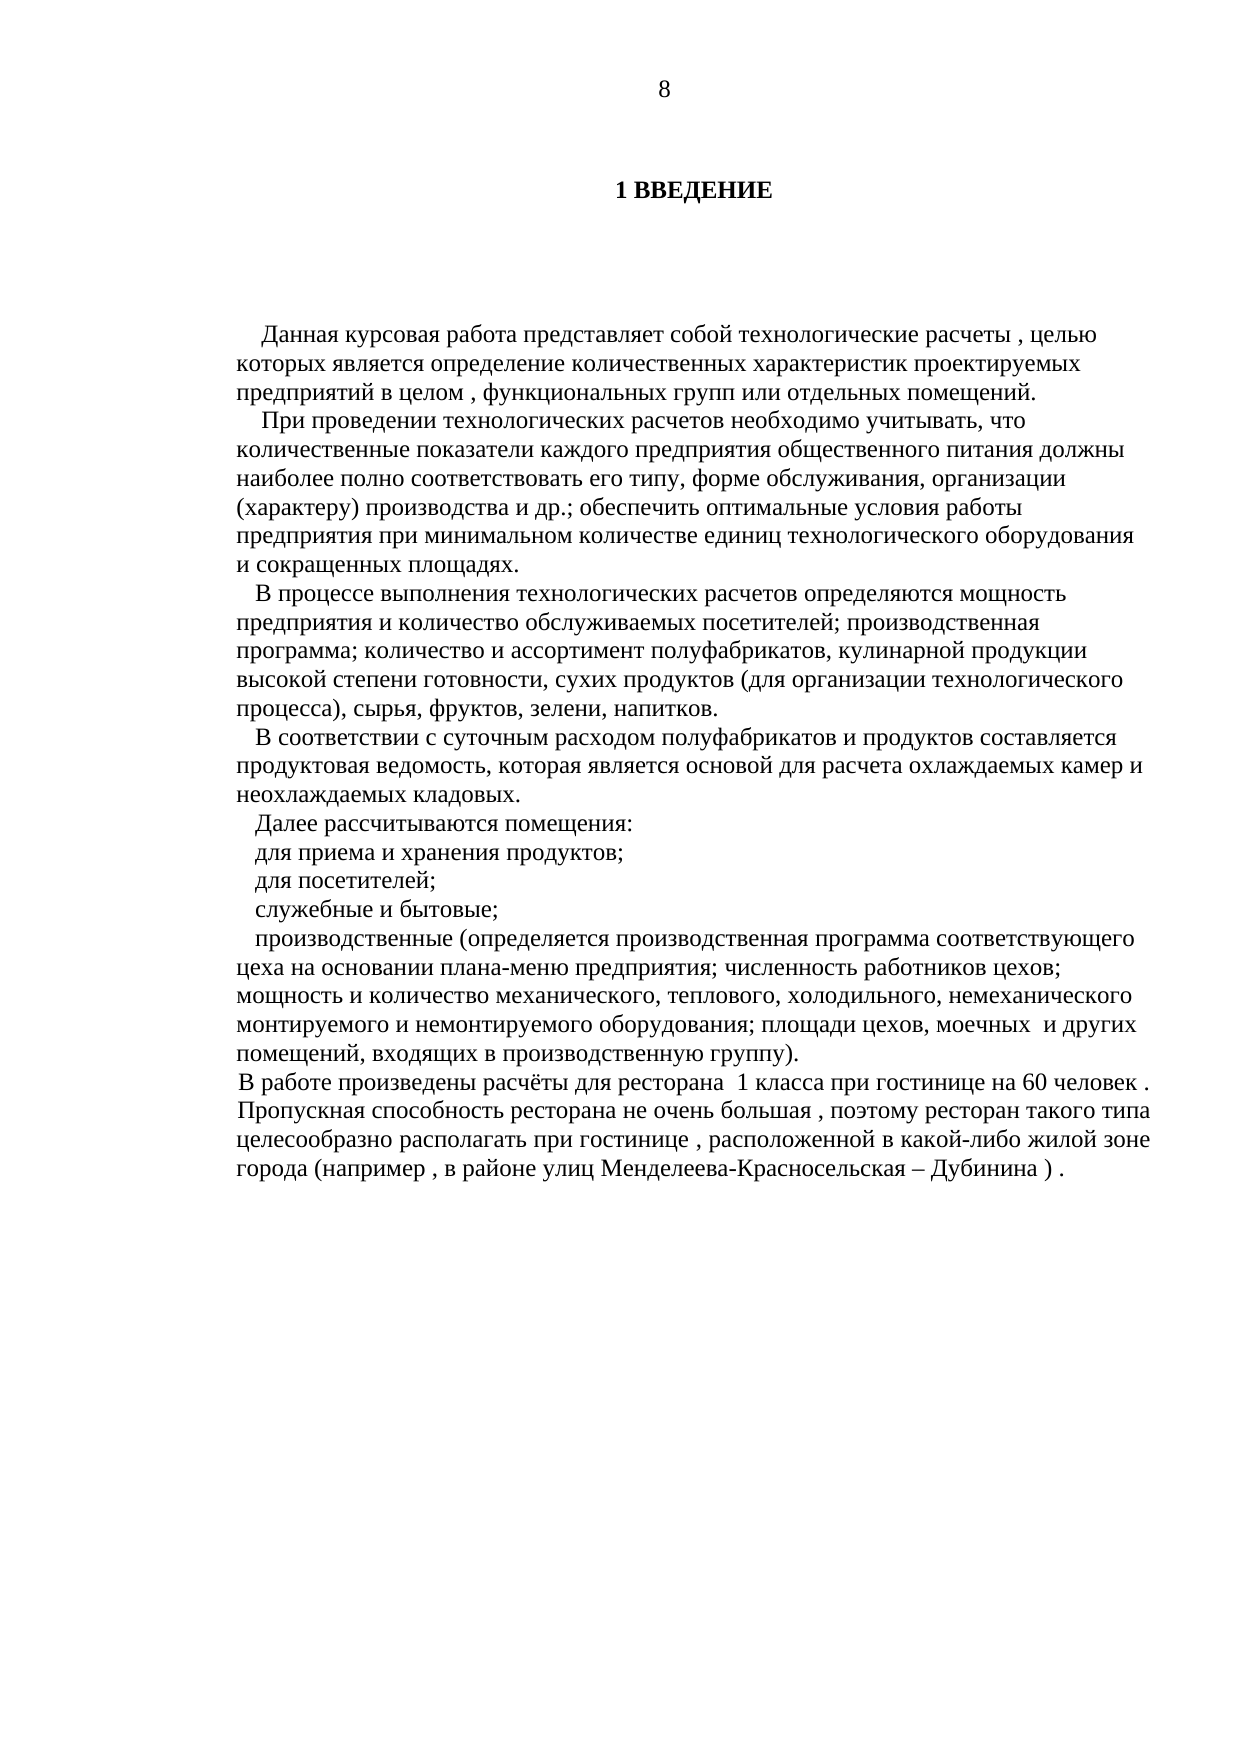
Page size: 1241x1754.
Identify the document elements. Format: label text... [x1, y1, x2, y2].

text В соответствии с суточным расходом полуфабрикатов и продуктов составляется продуктовая ведомость, которая является основой для расчета охлаждаемых камер и неохлаждаемых кладовых. [236, 722, 1152, 808]
text При проведении технологических расчетов необходимо учитывать, что количественные показатели каждого предприятия общественного питания должны наиболее полно соответствовать его типу, форме обслуживания, организации (характеру) производства и др.; обеспечить оптимальные условия работы предприятия при минимальном количестве единиц технологического оборудования и сокращенных площадях. [236, 406, 1152, 578]
text Данная курсовая работа представляет собой технологические расчеты , целью которых является определение количественных характеристик проектируемых предприятий в целом , функциональных групп или отдельных помещений. [236, 319, 1152, 406]
text производственные (определяется производственная программа соответствующего цеха на основании плана-меню предприятия; численность работников цехов; мощность и количество механического, теплового, холодильного, немеханического монтируемого и немонтируемого оборудования; площади цехов, моечных и других помещений, входящих в производственную группу). [236, 923, 1152, 1067]
text для посетителей; [236, 866, 1152, 894]
text В работе произведены расчёты для ресторана 1 класса при гостинице на 60 человек . [236, 1067, 1152, 1096]
text Пропускная способность ресторана не очень большая , поэтому ресторан такого типа [236, 1096, 1152, 1124]
text 1 ВВЕДЕНИЕ [236, 176, 1152, 204]
text для приема и хранения продуктов; [236, 837, 1152, 866]
text В процессе выполнения технологических расчетов определяются мощность предприятия и количество обслуживаемых посетителей; производственная программа; количество и ассортимент полуфабрикатов, кулинарной продукции высокой степени готовности, сухих продуктов (для организации технологического процесса), сырья, фруктов, зелени, напитков. [236, 578, 1152, 722]
text служебные и бытовые; [236, 894, 1152, 923]
text целесообразно располагать при гостинице , расположенной в какой-либо жилой зоне города (например , в районе улиц Менделеева-Красносельская – Дубинина ) . [236, 1124, 1152, 1182]
text Далее рассчитываются помещения: [236, 808, 1152, 837]
